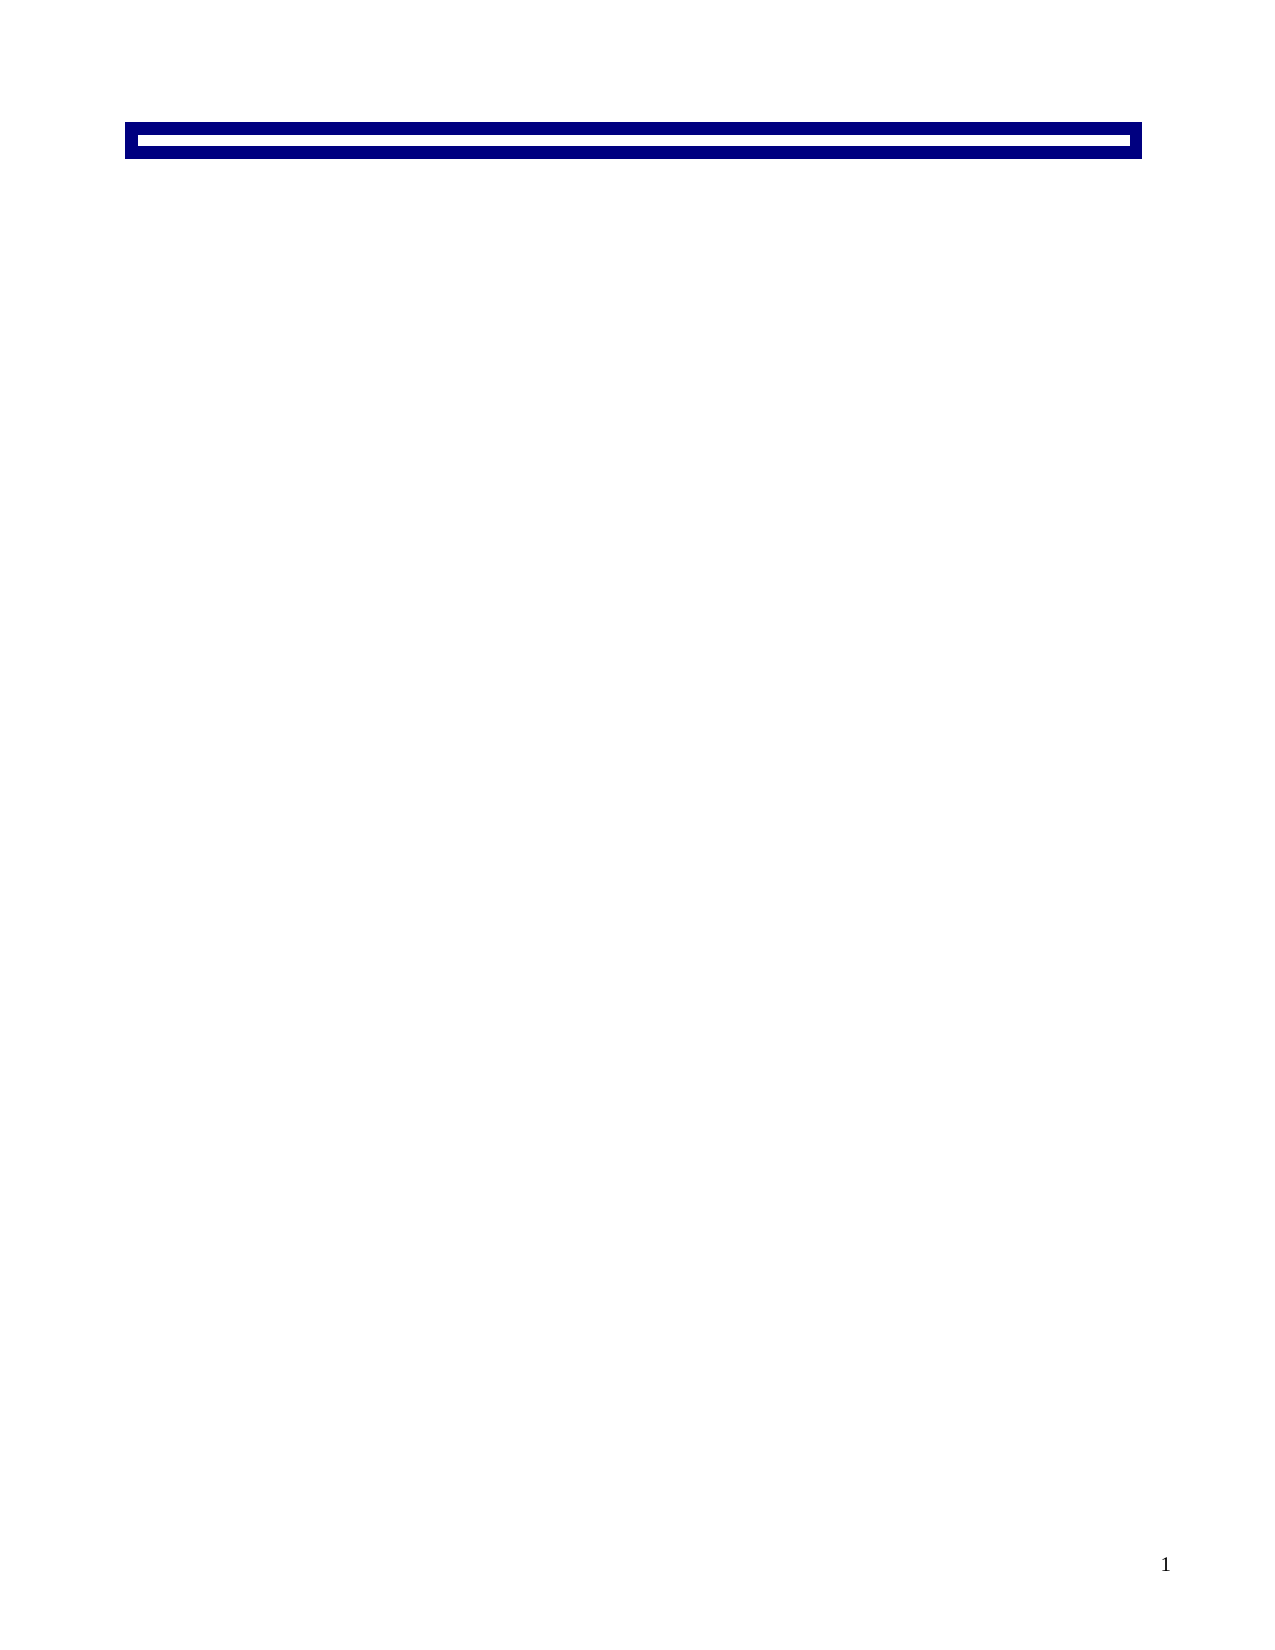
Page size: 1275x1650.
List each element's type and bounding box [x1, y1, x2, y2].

table_cell [138, 135, 1130, 146]
